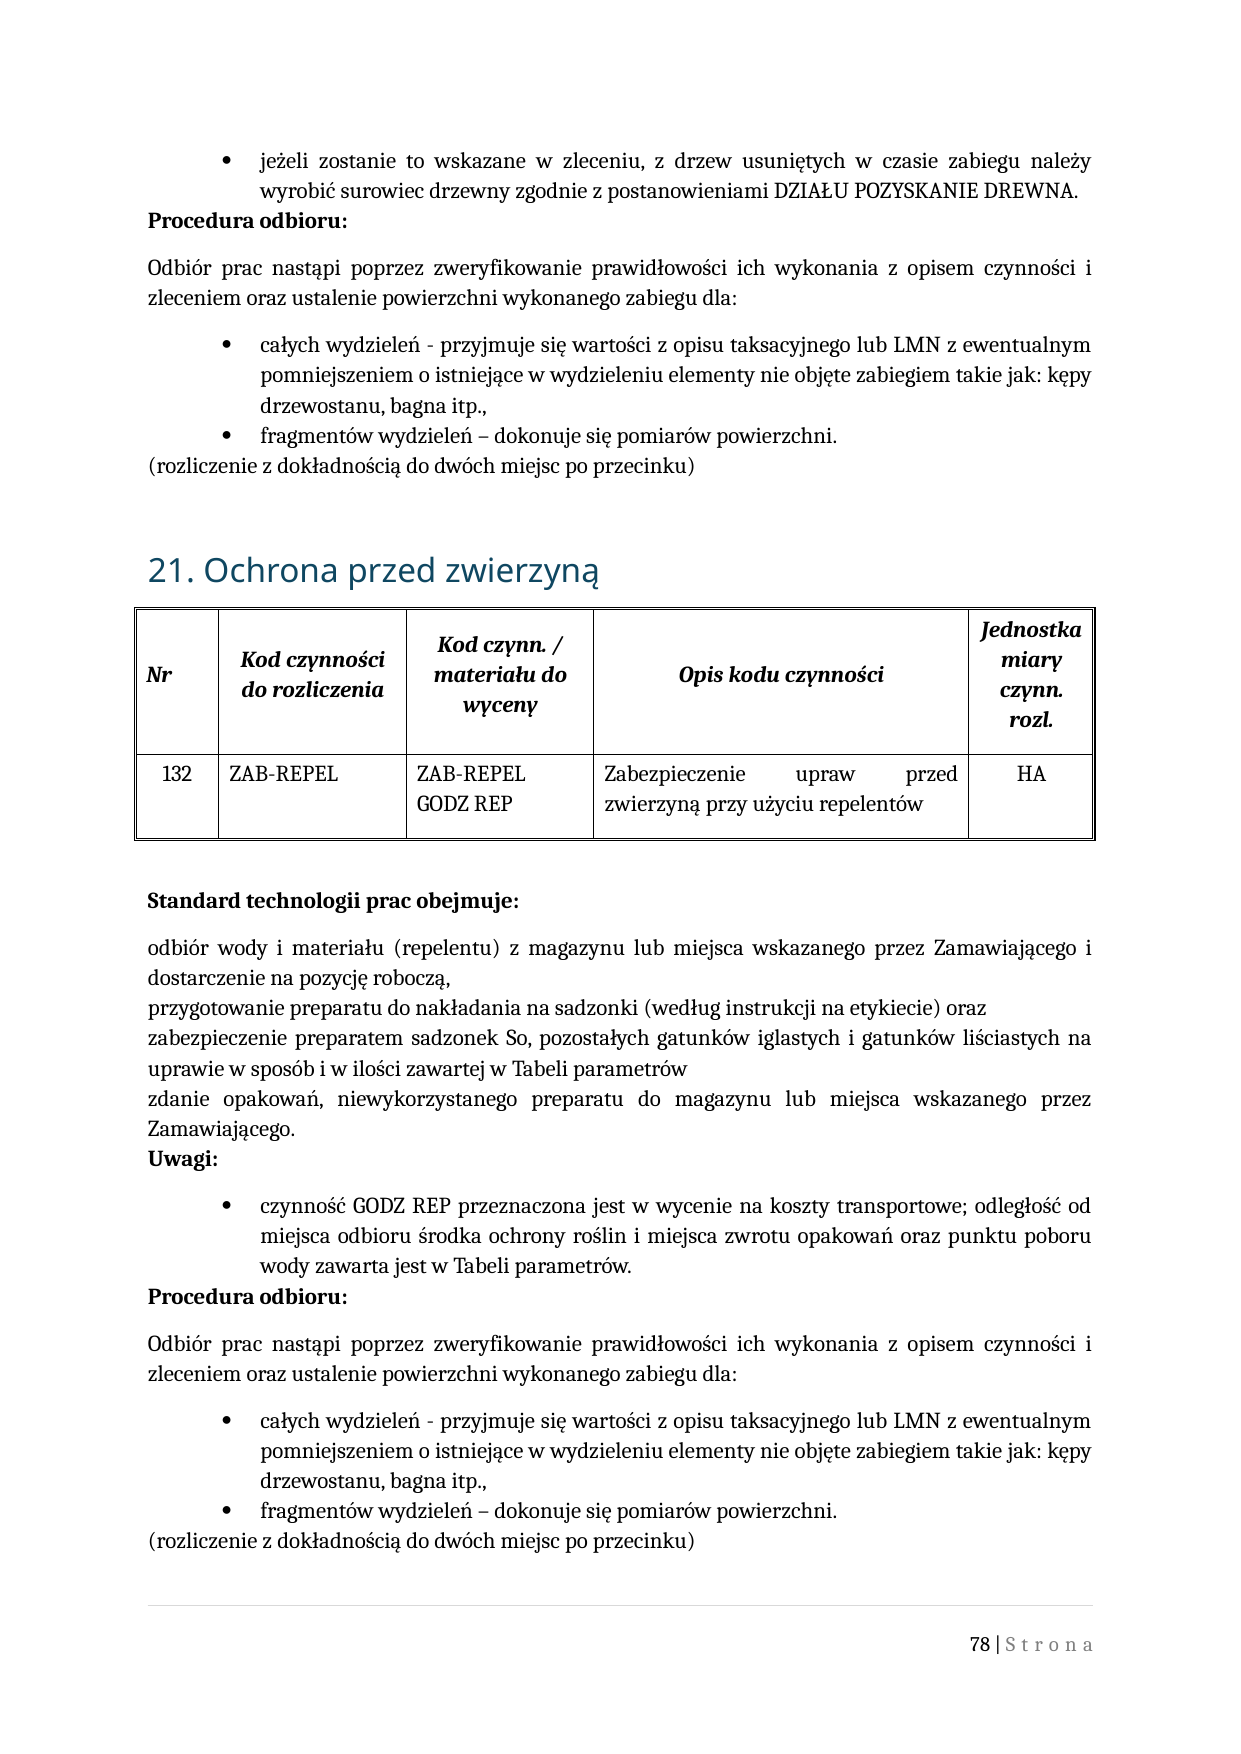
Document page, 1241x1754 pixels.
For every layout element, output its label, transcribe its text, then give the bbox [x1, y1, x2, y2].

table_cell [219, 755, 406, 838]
text Standard technologii prac obejmuje: [148, 888, 1093, 914]
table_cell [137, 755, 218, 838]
list fragmentów wydzieleń – dokonuje się pomiarów powierzchni. [223, 1498, 1093, 1524]
text (rozliczenie z dokładnością do dwóch miejsc po przecinku) [148, 1528, 1093, 1555]
list czynność GODZ REP przeznaczona jest w wycenie na koszty transportowe; odległość od miejsca odbioru środka ochrony roślin i miejsca zwrotu opakowań oraz punktu poboru wody zawarta jest w Tabeli parametrów. [223, 1193, 1093, 1280]
text Odbiór prac nastąpi poprzez zweryfikowanie prawidłowości ich wykonania z opisem czynności i zleceniem oraz ustalenie powierzchni wykonanego zabiegu dla: [148, 1330, 1093, 1387]
text Procedura odbioru: [148, 1283, 1093, 1310]
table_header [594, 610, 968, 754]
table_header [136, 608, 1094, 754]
text Procedura odbioru: [148, 208, 1093, 234]
text zdanie opakowań, niewykorzystanego preparatu do magazynu lub miejsca wskazanego przez Zamawiającego. [148, 1086, 1093, 1142]
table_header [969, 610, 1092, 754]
text Uwagi: [148, 1146, 1093, 1172]
text przygotowanie preparatu do nakładania na sadzonki (według instrukcji na etykiecie) oraz [148, 995, 1093, 1021]
list jeżeli zostanie to wskazane w zleceniu, z drzew usuniętych w czasie zabiegu należy wyrobić surowiec drzewny zgodnie z postanowieniami DZIAŁU POZYSKANIE DREWNA. [223, 148, 1093, 204]
list całych wydzieleń - przyjmuje się wartości z opisu taksacyjnego lub LMN z ewentualnym pomniejszeniem o istniejące w wydzieleniu elementy nie objęte zabiegiem takie jak: kępy drzewostanu, bagna itp., [223, 1407, 1093, 1494]
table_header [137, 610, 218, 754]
text zabezpieczenie preparatem sadzonek So, pozostałych gatunków iglastych i gatunków liściastych na uprawie w sposób i w ilości zawartej w Tabeli parametrów [148, 1025, 1093, 1082]
text 21. Ochrona przed zwierzyną [148, 547, 1093, 592]
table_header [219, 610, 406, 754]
text odbiór wody i materiału (repelentu) z magazynu lub miejsca wskazanego przez Zamawiającego i dostarczenie na pozycję roboczą, [148, 934, 1093, 991]
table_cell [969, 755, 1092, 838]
text Odbiór prac nastąpi poprzez zweryfikowanie prawidłowości ich wykonania z opisem czynności i zleceniem oraz ustalenie powierzchni wykonanego zabiegu dla: [148, 255, 1093, 311]
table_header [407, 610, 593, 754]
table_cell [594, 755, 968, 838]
text (rozliczenie z dokładnością do dwóch miejsc po przecinku) [148, 453, 1093, 479]
list fragmentów wydzieleń – dokonuje się pomiarów powierzchni. [223, 423, 1093, 449]
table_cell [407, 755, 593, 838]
list całych wydzieleń - przyjmuje się wartości z opisu taksacyjnego lub LMN z ewentualnym pomniejszeniem o istniejące w wydzieleniu elementy nie objęte zabiegiem takie jak: kępy drzewostanu, bagna itp., [223, 332, 1093, 419]
